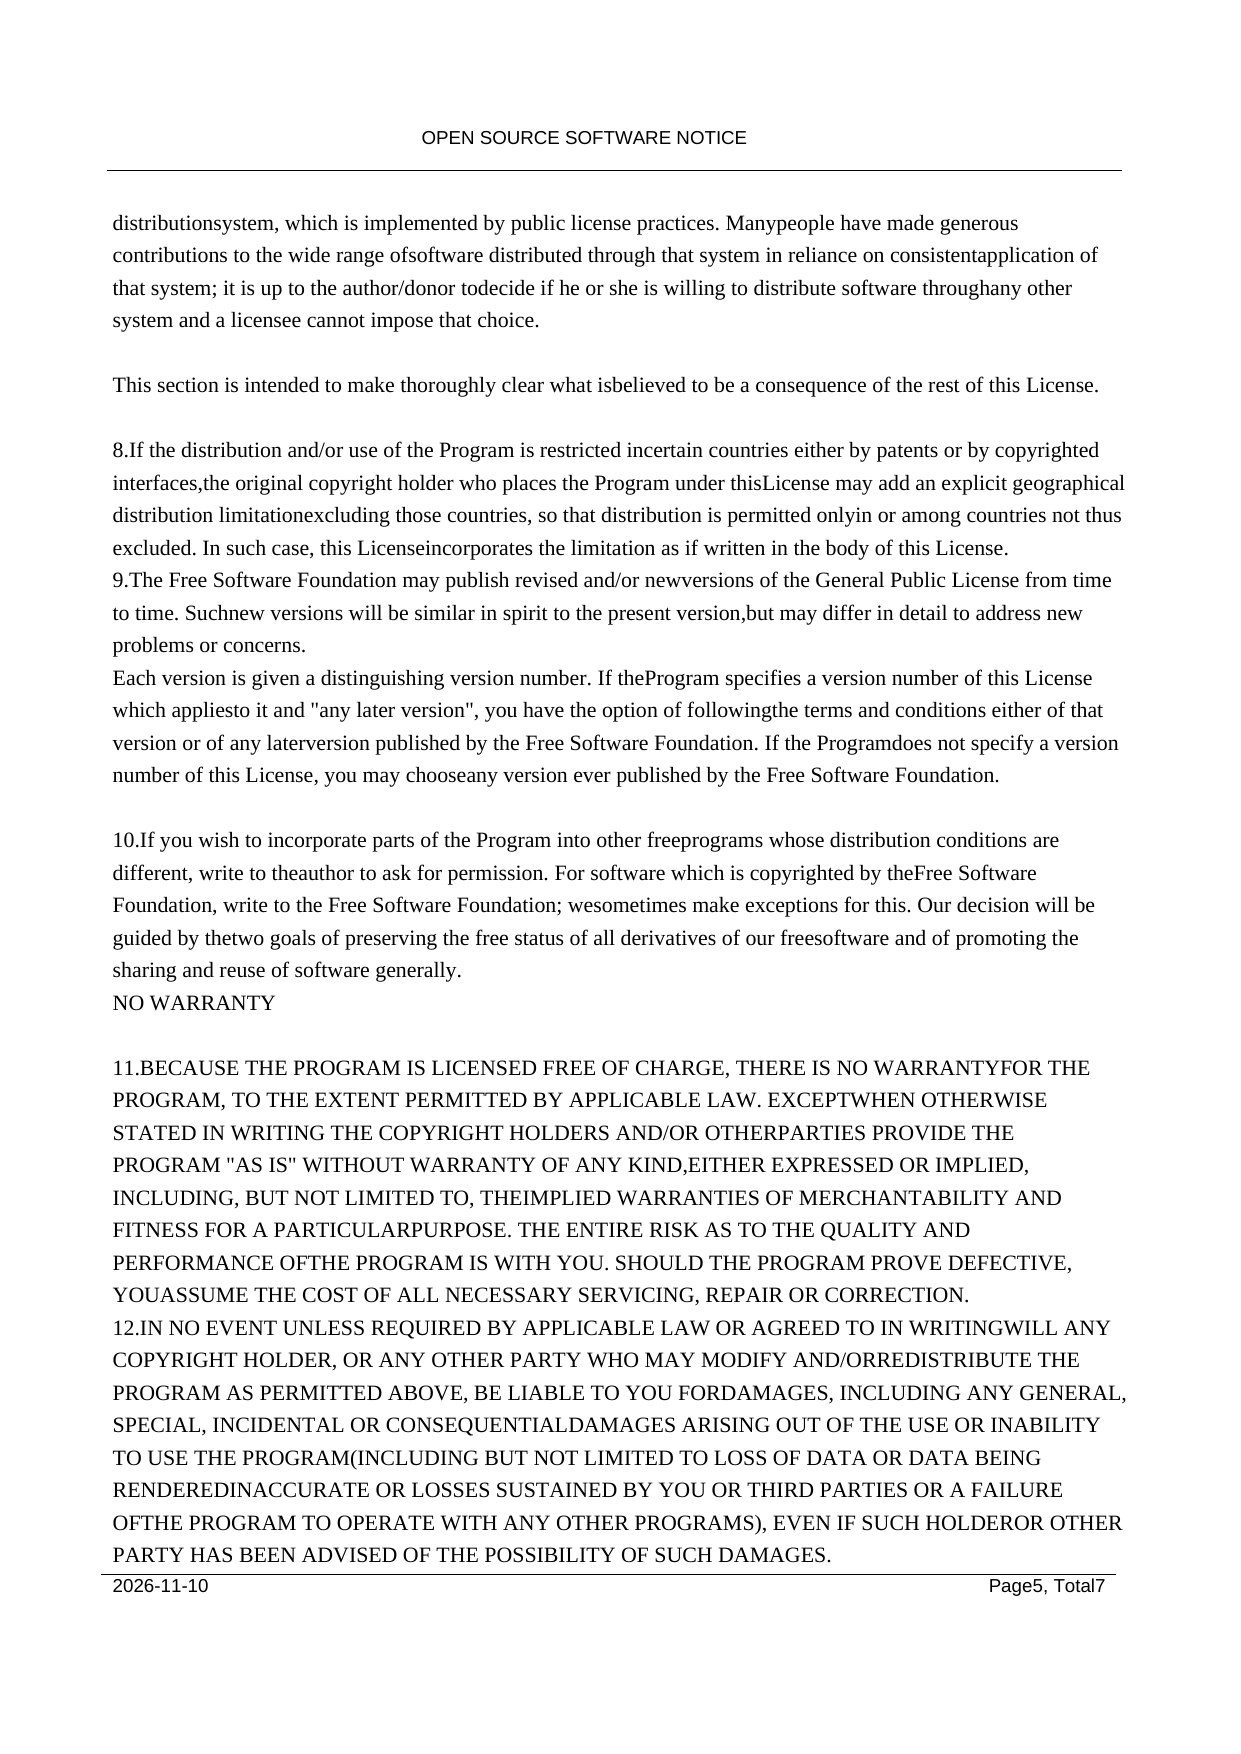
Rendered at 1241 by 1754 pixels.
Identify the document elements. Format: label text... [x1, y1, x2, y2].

text 11.BECAUSE THE PROGRAM IS LICENSED FREE OF CHARGE, THERE IS NO WARRANTYFOR THE PROGRAM, TO THE EXTENT PERMITTED BY APPLICABLE LAW. EXCEPTWHEN OTHERWISE STATED IN WRITING THE COPYRIGHT HOLDERS AND/OR OTHERPARTIES PROVIDE THE PROGRAM "AS IS" WITHOUT WARRANTY OF ANY KIND,EITHER EXPRESSED OR IMPLIED, INCLUDING, BUT NOT LIMITED TO, THEIMPLIED WARRANTIES OF MERCHANTABILITY AND FITNESS FOR A PARTICULARPURPOSE. THE ENTIRE RISK AS TO THE QUALITY AND PERFORMANCE OFTHE PROGRAM IS WITH YOU. SHOULD THE PROGRAM PROVE DEFECTIVE, YOUASSUME THE COST OF ALL NECESSARY SERVICING, REPAIR OR CORRECTION. [112, 1051, 1128, 1311]
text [112, 206, 1128, 336]
text 9.The Free Software Foundation may publish revised and/or newversions of the General Public License from time to time. Suchnew versions will be similar in spirit to the present version,but may differ in detail to address new problems or concerns. [112, 564, 1128, 661]
text 12.IN NO EVENT UNLESS REQUIRED BY APPLICABLE LAW OR AGREED TO IN WRITINGWILL ANY COPYRIGHT HOLDER, OR ANY OTHER PARTY WHO MAY MODIFY AND/ORREDISTRIBUTE THE PROGRAM AS PERMITTED ABOVE, BE LIABLE TO YOU FORDAMAGES, INCLUDING ANY GENERAL, SPECIAL, INCIDENTAL OR CONSEQUENTIALDAMAGES ARISING OUT OF THE USE OR INABILITY TO USE THE PROGRAM(INCLUDING BUT NOT LIMITED TO LOSS OF DATA OR DATA BEING RENDEREDINACCURATE OR LOSSES SUSTAINED BY YOU OR THIRD PARTIES OR A FAILURE OFTHE PROGRAM TO OPERATE WITH ANY OTHER PROGRAMS), EVEN IF SUCH HOLDEROR OTHER PARTY HAS BEEN ADVISED OF THE POSSIBILITY OF SUCH DAMAGES. [112, 1311, 1128, 1571]
text 10.If you wish to incorporate parts of the Program into other freeprograms whose distribution conditions are different, write to theauthor to ask for permission. For software which is copyrighted by theFree Software Foundation, write to the Free Software Foundation; wesometimes make exceptions for this. Our decision will be guided by thetwo goals of preserving the free status of all derivatives of our freesoftware and of promoting the sharing and reuse of software generally. [112, 824, 1128, 986]
text 8.If the distribution and/or use of the Program is restricted incertain countries either by patents or by copyrighted interfaces,the original copyright holder who places the Program under thisLicense may add an explicit geographical distribution limitationexcluding those countries, so that distribution is permitted onlyin or among countries not thus excluded. In such case, this Licenseincorporates the limitation as if written in the body of this License. [112, 434, 1128, 564]
text Each version is given a distinguishing version number. If theProgram specifies a version number of this License which appliesto it and "any later version", you have the option of followingthe terms and conditions either of that version or of any laterversion published by the Free Software Foundation. If the Programdoes not specify a version number of this License, you may chooseany version ever published by the Free Software Foundation. [112, 661, 1128, 791]
text This section is intended to make thoroughly clear what isbelieved to be a consequence of the rest of this License. [112, 369, 1128, 401]
text NO WARRANTY [112, 986, 1128, 1019]
